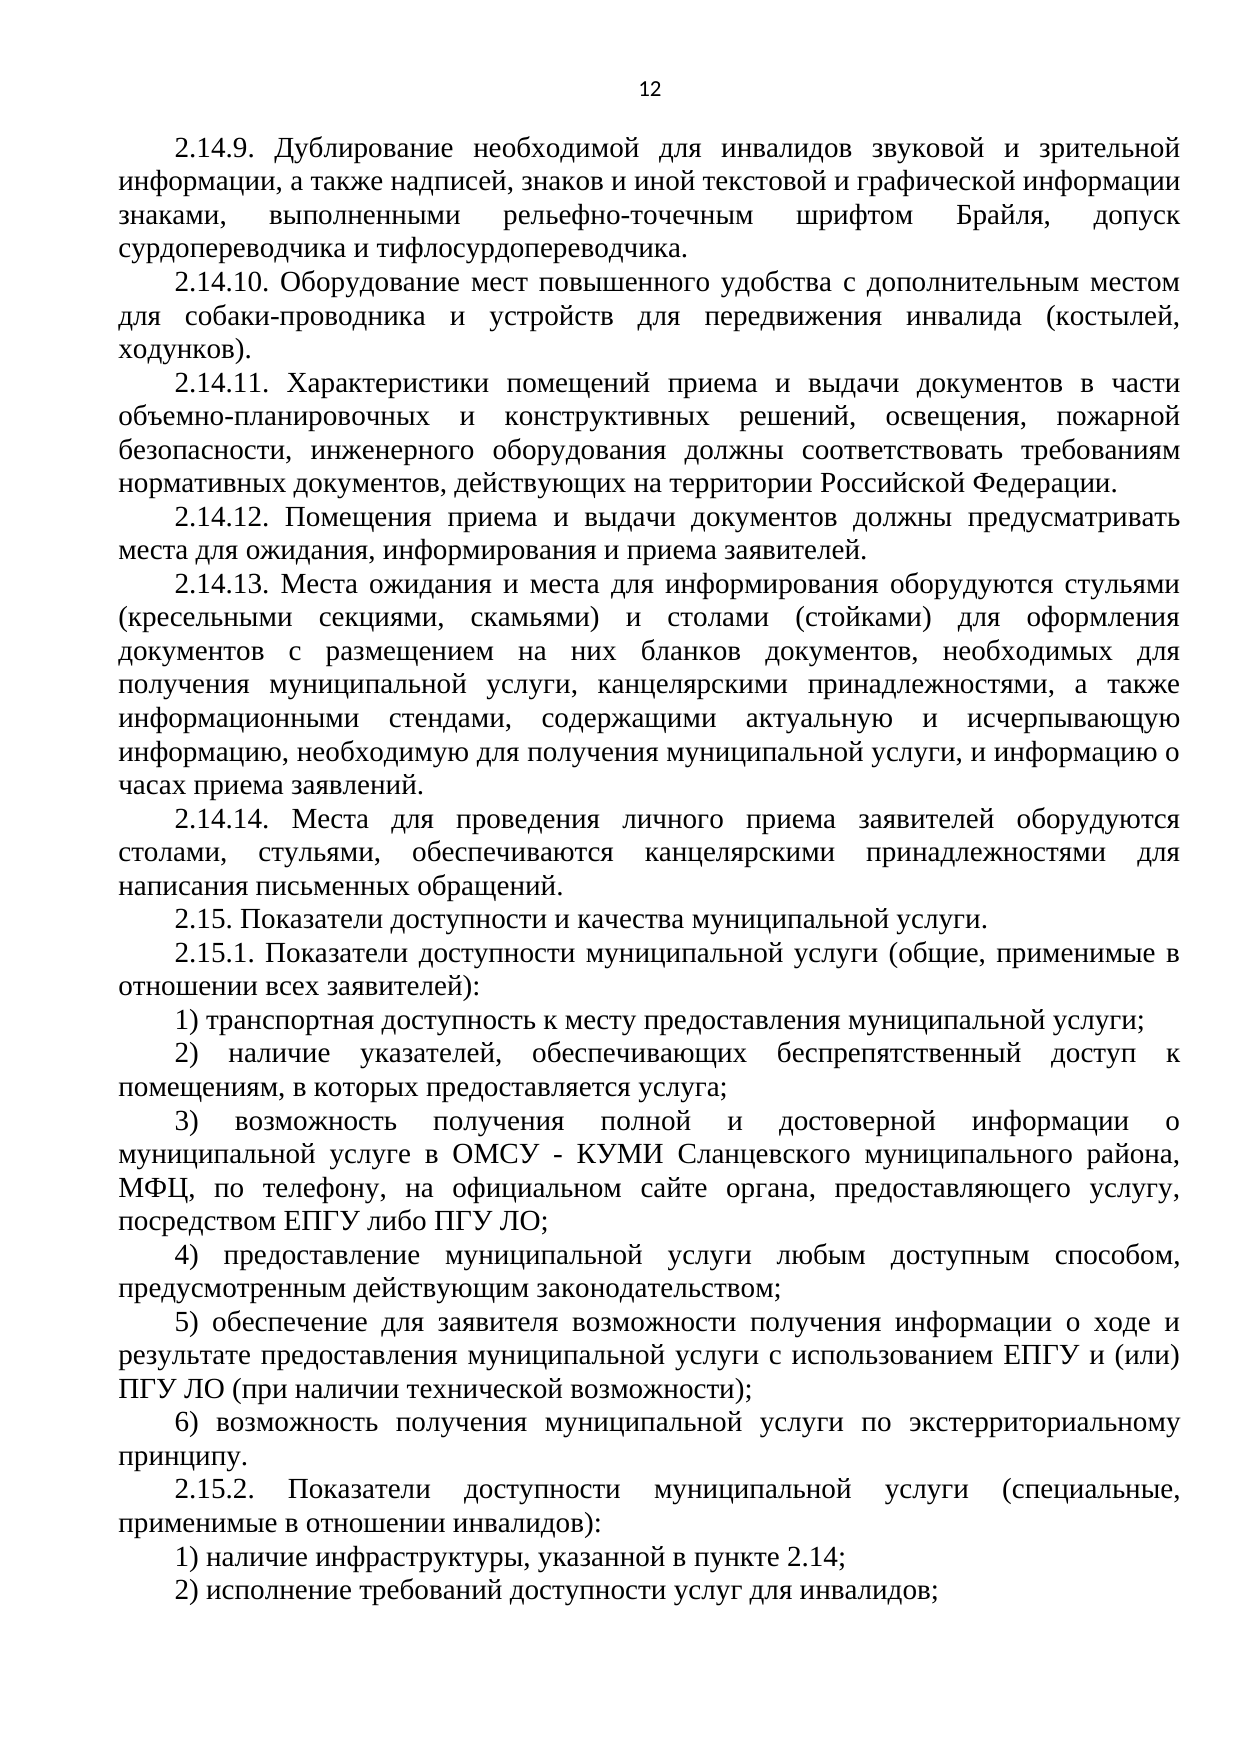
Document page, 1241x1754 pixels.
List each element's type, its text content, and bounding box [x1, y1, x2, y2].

text 2.14.11. Характеристики помещений приема и выдачи документов в части объемно-планировочных и конструктивных решений, освещения, пожарной безопасности, инженерного оборудования должны соответствовать требованиям нормативных документов, действующих на территории Российской Федерации. [118, 365, 1181, 499]
text 1) транспортная доступность к месту предоставления муниципальной услуги; [118, 1002, 1181, 1036]
text 2) исполнение требований доступности услуг для инвалидов; [118, 1572, 1181, 1606]
text 3) возможность получения полной и достоверной информации о муниципальной услуге в ОМСУ - КУМИ Сланцевского муниципального района, МФЦ, по телефону, на официальном сайте органа, предоставляющего услугу, посредством ЕПГУ либо ПГУ ЛО; [118, 1103, 1181, 1237]
text 2.14.14. Места для проведения личного приема заявителей оборудуются столами, стульями, обеспечиваются канцелярскими принадлежностями для написания письменных обращений. [118, 801, 1181, 901]
text 2.14.9. Дублирование необходимой для инвалидов звуковой и зрительной информации, а также надписей, знаков и иной текстовой и графической информации знаками, выполненными рельефно-точечным шрифтом Брайля, допуск сурдопереводчика и тифлосурдопереводчика. [118, 130, 1181, 264]
text 2.14.12. Помещения приема и выдачи документов должны предусматривать места для ожидания, информирования и приема заявителей. [118, 499, 1181, 566]
text 2.15.1. Показатели доступности муниципальной услуги (общие, применимые в отношении всех заявителей): [118, 935, 1181, 1002]
text 4) предоставление муниципальной услуги любым доступным способом, предусмотренным действующим законодательством; [118, 1237, 1181, 1304]
text 5) обеспечение для заявителя возможности получения информации о ходе и результате предоставления муниципальной услуги с использованием ЕПГУ и (или) ПГУ ЛО (при наличии технической возможности); [118, 1304, 1181, 1404]
text 2.14.10. Оборудование мест повышенного удобства с дополнительным местом для собаки-проводника и устройств для передвижения инвалида (костылей, ходунков). [118, 264, 1181, 365]
text 6) возможность получения муниципальной услуги по экстерриториальному принципу. [118, 1404, 1181, 1472]
text 2) наличие указателей, обеспечивающих беспрепятственный доступ к помещениям, в которых предоставляется услуга; [118, 1036, 1181, 1103]
text 2.15.2. Показатели доступности муниципальной услуги (специальные, применимые в отношении инвалидов): [118, 1472, 1181, 1539]
text 2.15. Показатели доступности и качества муниципальной услуги. [118, 901, 1181, 935]
text 2.14.13. Места ожидания и места для информирования оборудуются стульями (кресельными секциями, скамьями) и столами (стойками) для оформления документов с размещением на них бланков документов, необходимых для получения муниципальной услуги, канцелярскими принадлежностями, а также информационными стендами, содержащими актуальную и исчерпывающую информацию, необходимую для получения муниципальной услуги, и информацию о часах приема заявлений. [118, 566, 1181, 801]
text 1) наличие инфраструктуры, указанной в пункте 2.14; [118, 1539, 1181, 1572]
